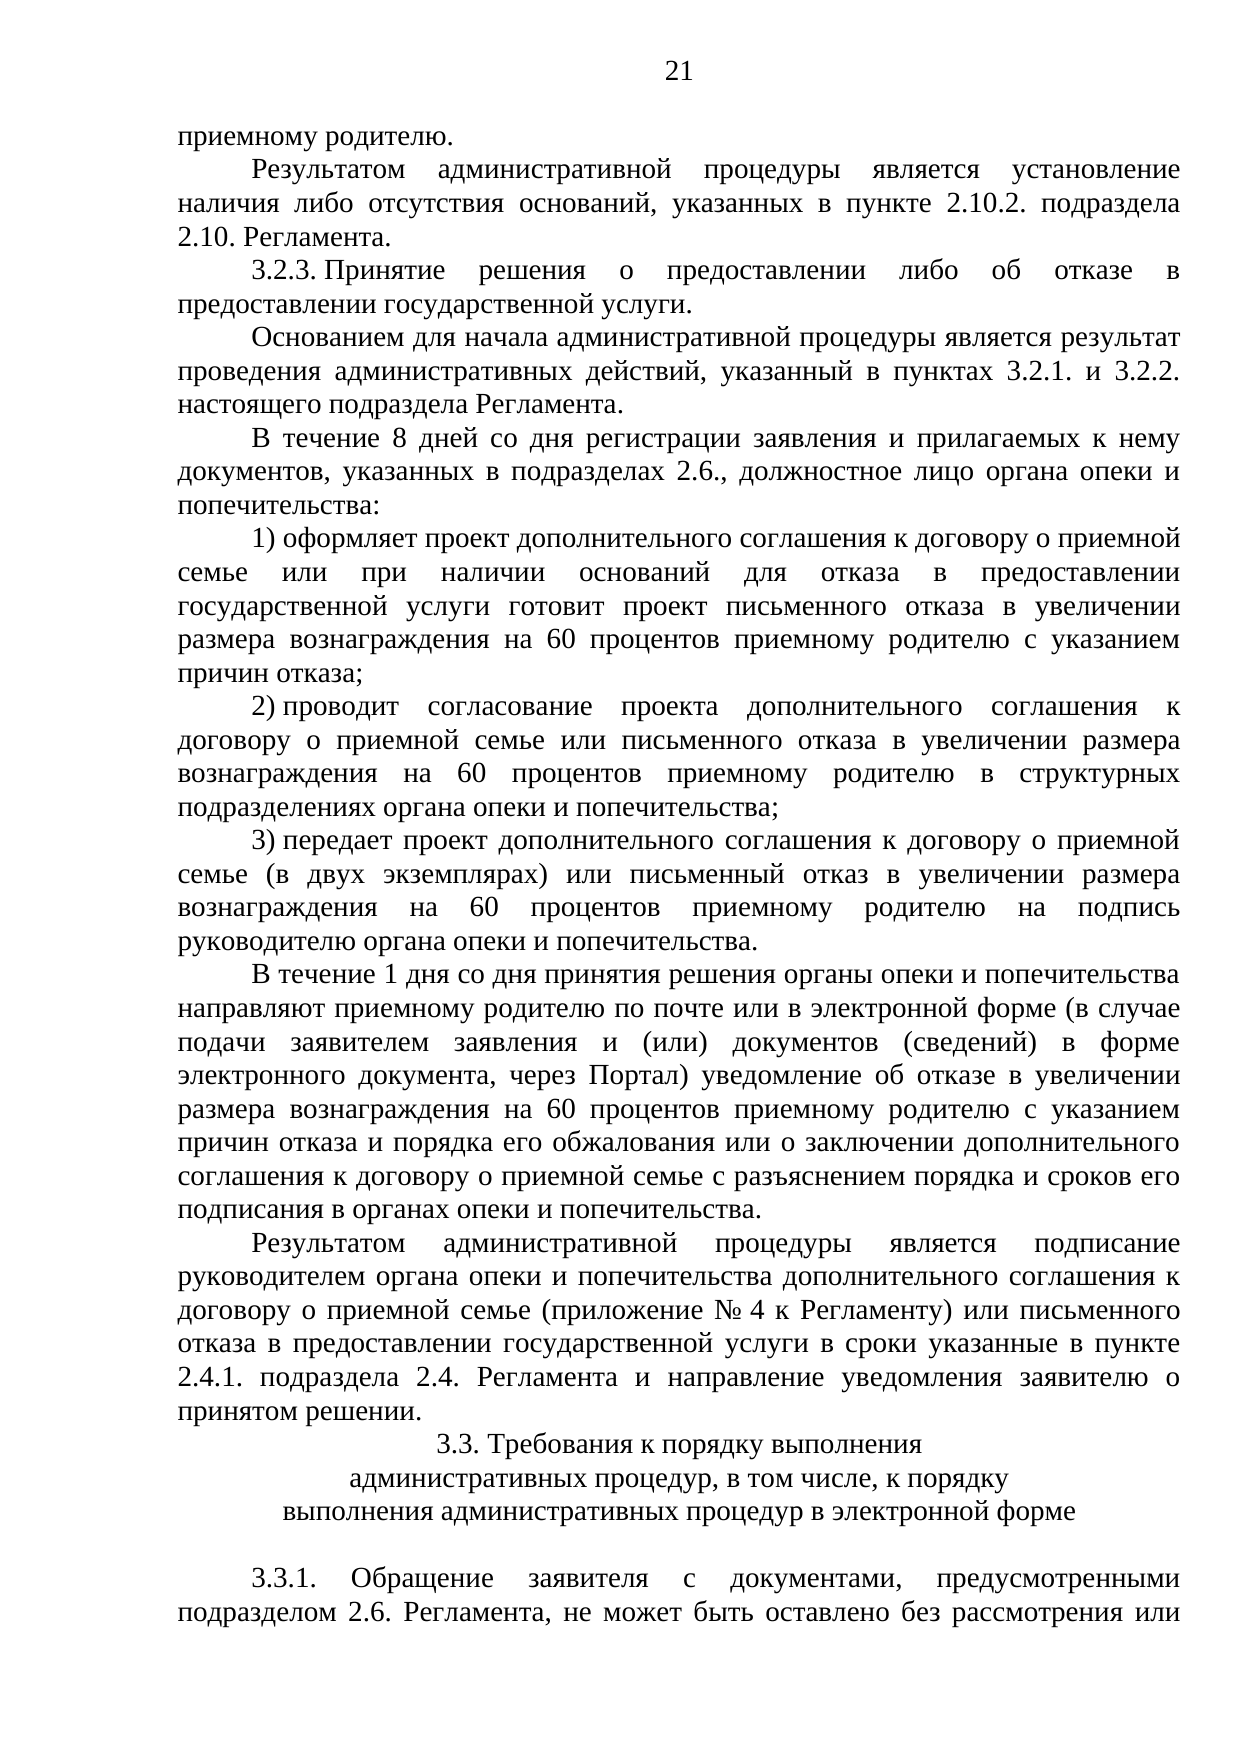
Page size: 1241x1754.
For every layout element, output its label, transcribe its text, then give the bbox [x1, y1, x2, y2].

text Результатом административной процедуры является подписание руководителем органа опеки и попечительства дополнительного соглашения к договору о приемной семье (приложение № 4 к Регламенту) или письменного отказа в предоставлении государственной услуги в сроки указанные в пункте 2.4.1. подраздела 2.4. Регламента и направление уведомления заявителю о принятом решении. [177, 1225, 1181, 1426]
text 2) проводит согласование проекта дополнительного соглашения к договору о приемной семье или письменного отказа в увеличении размера вознаграждения на 60 процентов приемному родителю в структурных подразделениях органа опеки и попечительства; [177, 688, 1181, 822]
text В течение 8 дней со дня регистрации заявления и прилагаемых к нему документов, указанных в подразделах 2.6., должностное лицо органа опеки и попечительства: [177, 420, 1181, 521]
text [177, 118, 1181, 152]
text 3.2.3. Принятие решения о предоставлении либо об отказе в предоставлении государственной услуги. [177, 252, 1181, 319]
text 1) оформляет проект дополнительного соглашения к договору о приемной семье или при наличии оснований для отказа в предоставлении государственной услуги готовит проект письменного отказа в увеличении размера вознаграждения на 60 процентов приемному родителю с указанием причин отказа; [177, 521, 1181, 688]
text В течение 1 дня со дня принятия решения органы опеки и попечительства направляют приемному родителю по почте или в электронной форме (в случае подачи заявителем заявления и (или) документов (сведений) в форме электронного документа, через Портал) уведомление об отказе в увеличении размера вознаграждения на 60 процентов приемному родителю с указанием причин отказа и порядка его обжалования или о заключении дополнительного соглашения к договору о приемной семье с разъяснением порядка и сроков его подписания в органах опеки и попечительства. [177, 957, 1181, 1225]
text 3) передает проект дополнительного соглашения к договору о приемной семье (в двух экземплярах) или письменный отказ в увеличении размера вознаграждения на 60 процентов приемному родителю на подпись руководителю органа опеки и попечительства. [177, 822, 1181, 957]
text 3.3. Требования к порядку выполнения [177, 1426, 1181, 1460]
text выполнения административных процедур в электронной форме [177, 1493, 1181, 1527]
text административных процедур, в том числе, к порядку [177, 1460, 1181, 1493]
text Основанием для начала административной процедуры является результат проведения административных действий, указанный в пунктах 3.2.1. и 3.2.2. настоящего подраздела Регламента. [177, 319, 1181, 420]
text Результатом административной процедуры является установление наличия либо отсутствия оснований, указанных в пункте 2.10.2. подраздела 2.10. Регламента. [177, 152, 1181, 252]
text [177, 1560, 1181, 1627]
